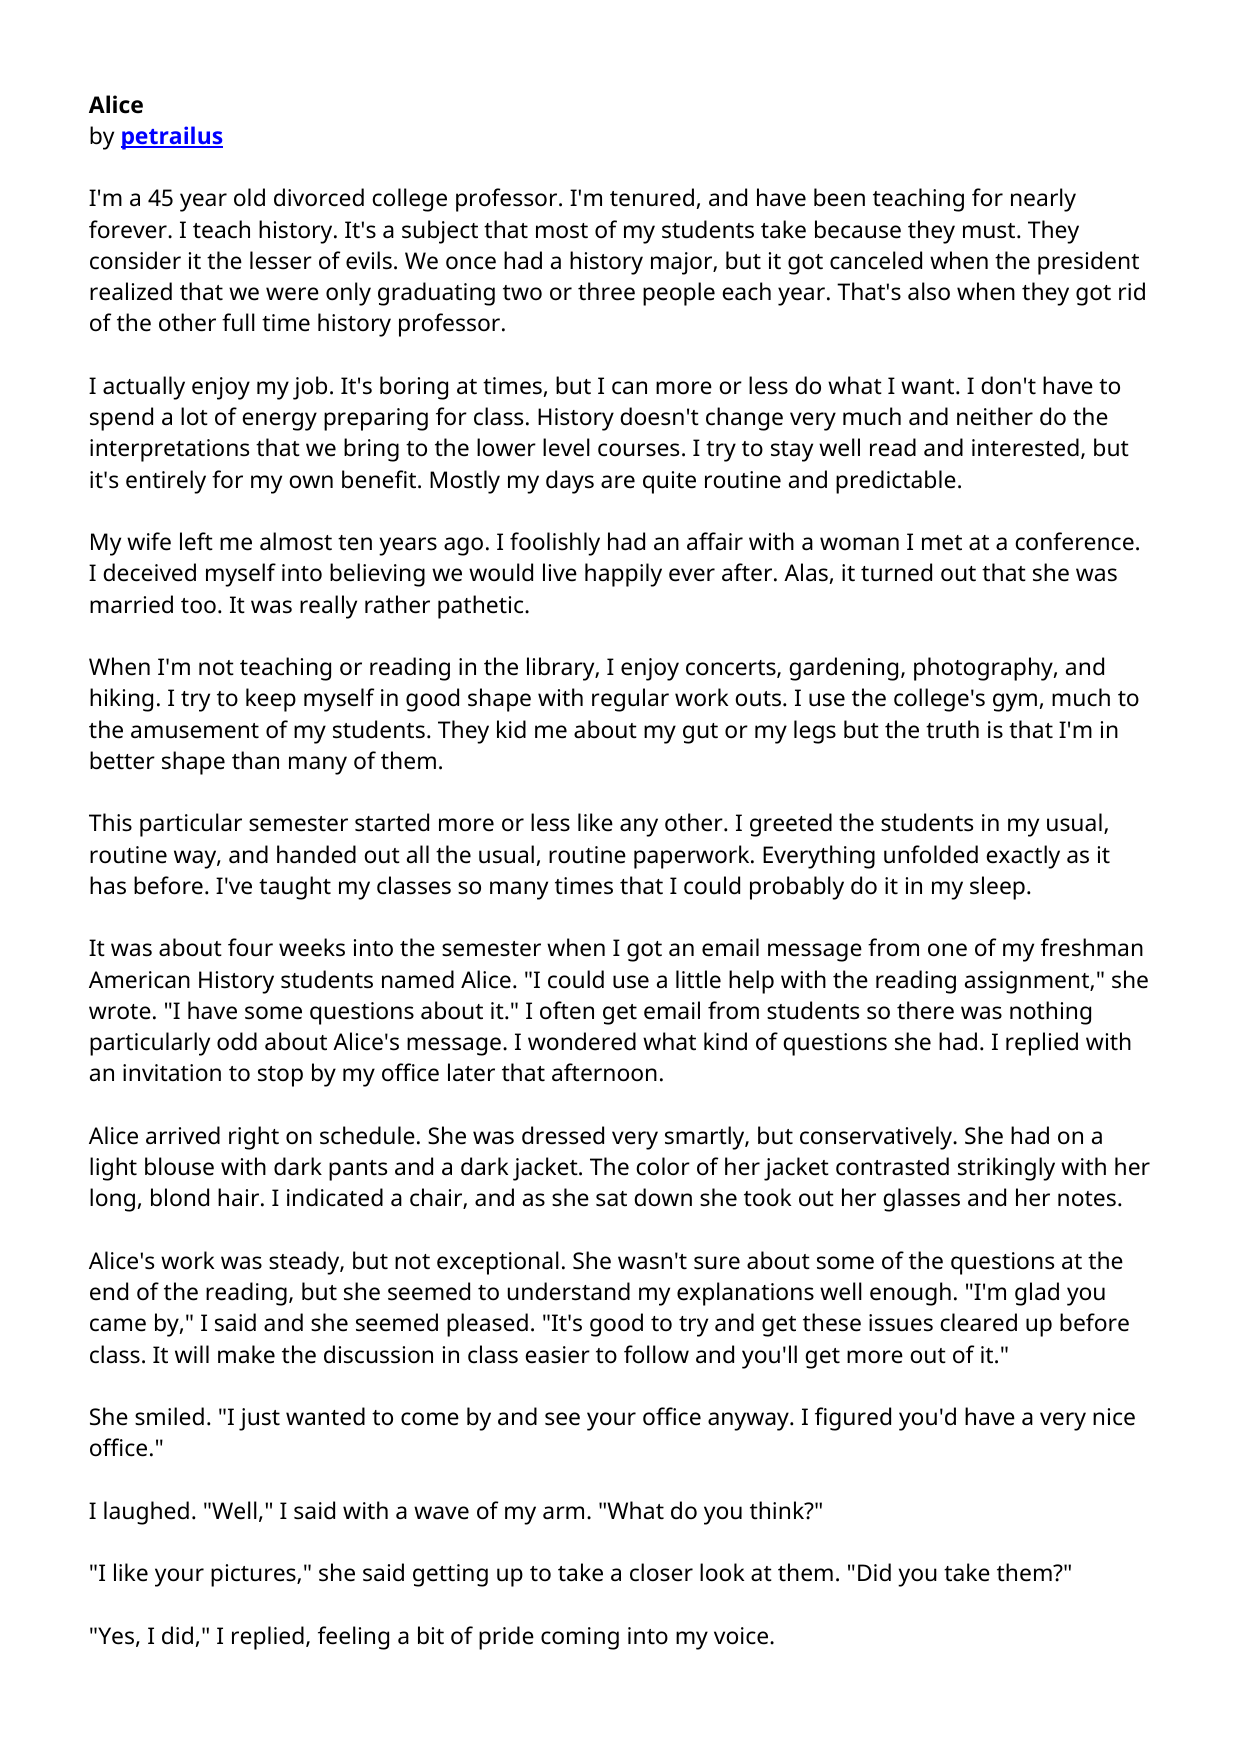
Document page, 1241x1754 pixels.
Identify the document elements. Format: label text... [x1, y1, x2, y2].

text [89, 182, 1152, 1651]
text by petrailus [89, 120, 1152, 151]
text Alice [89, 89, 1152, 120]
